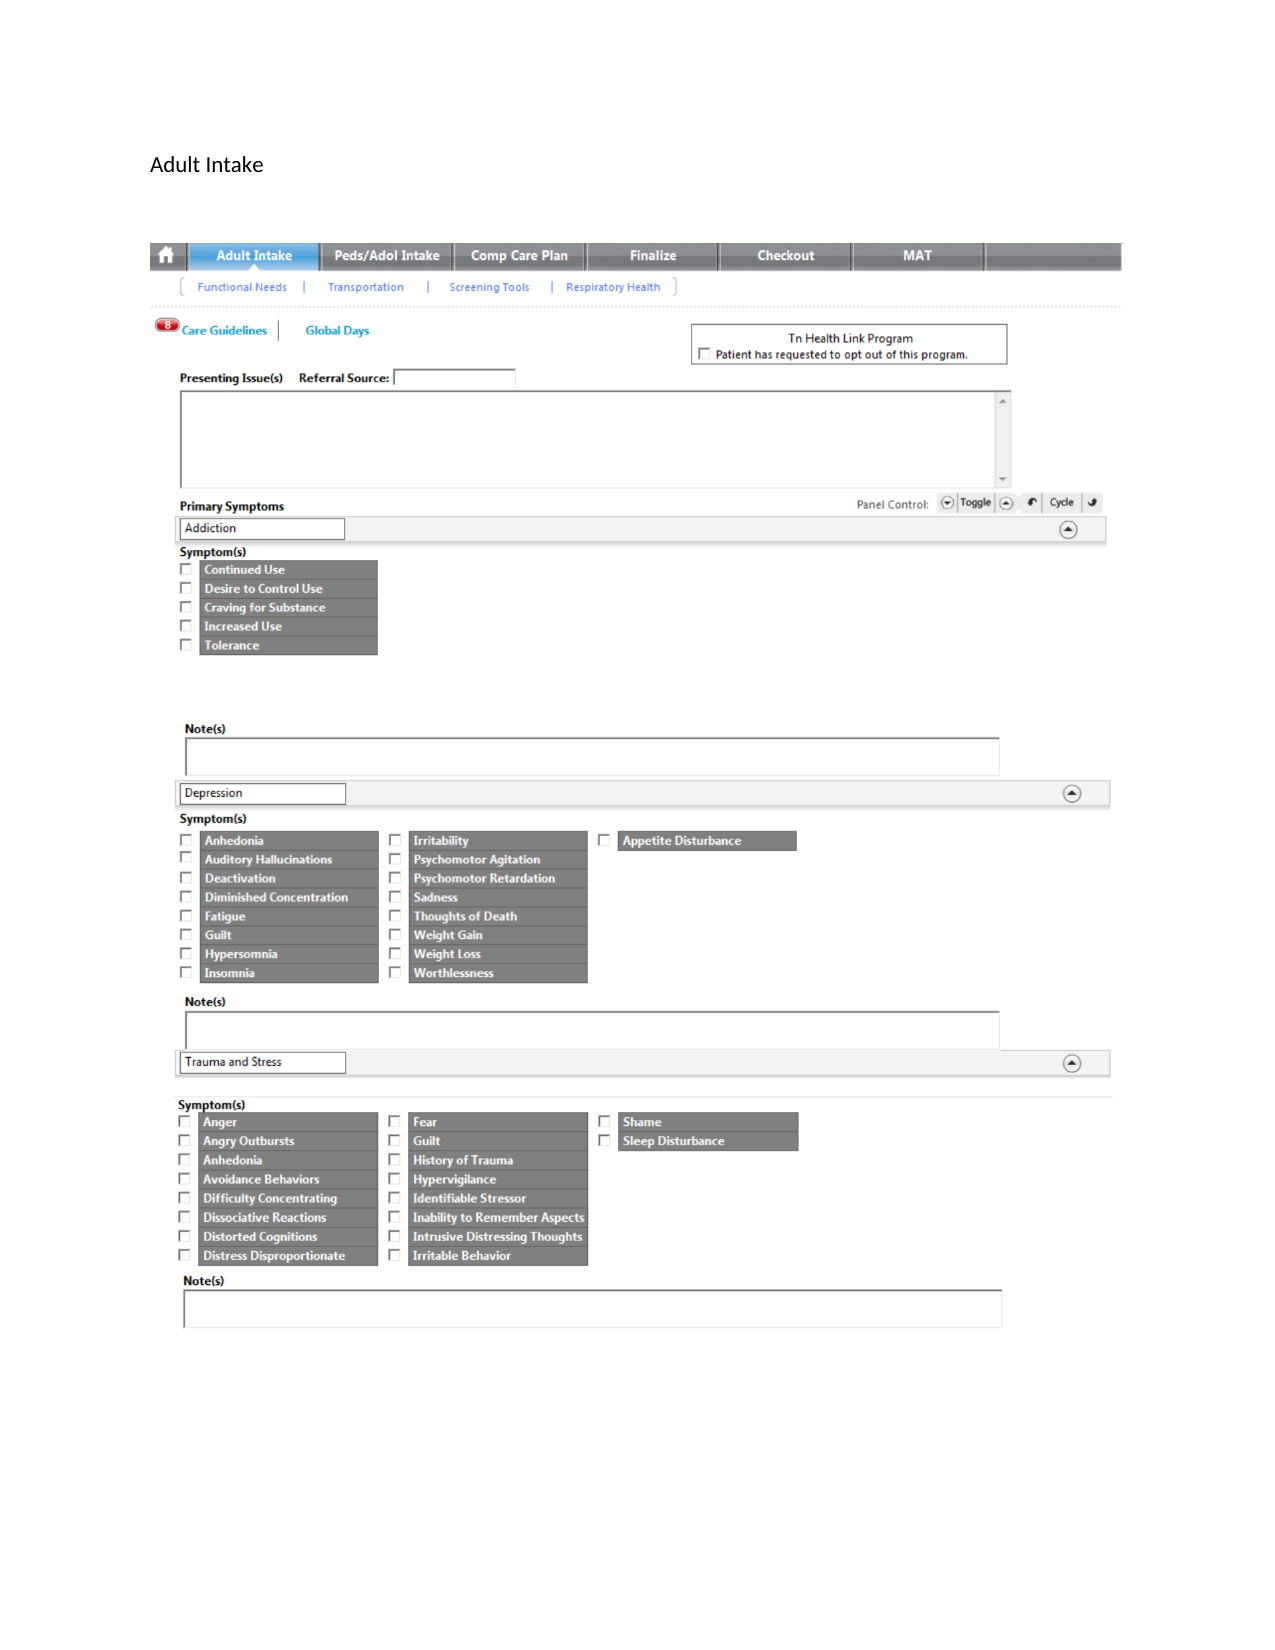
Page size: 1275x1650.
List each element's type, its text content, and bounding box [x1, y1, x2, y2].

picture [150, 243, 1125, 699]
picture [150, 1096, 1125, 1336]
text Adult Intake [150, 150, 1125, 178]
picture [150, 717, 1125, 1078]
